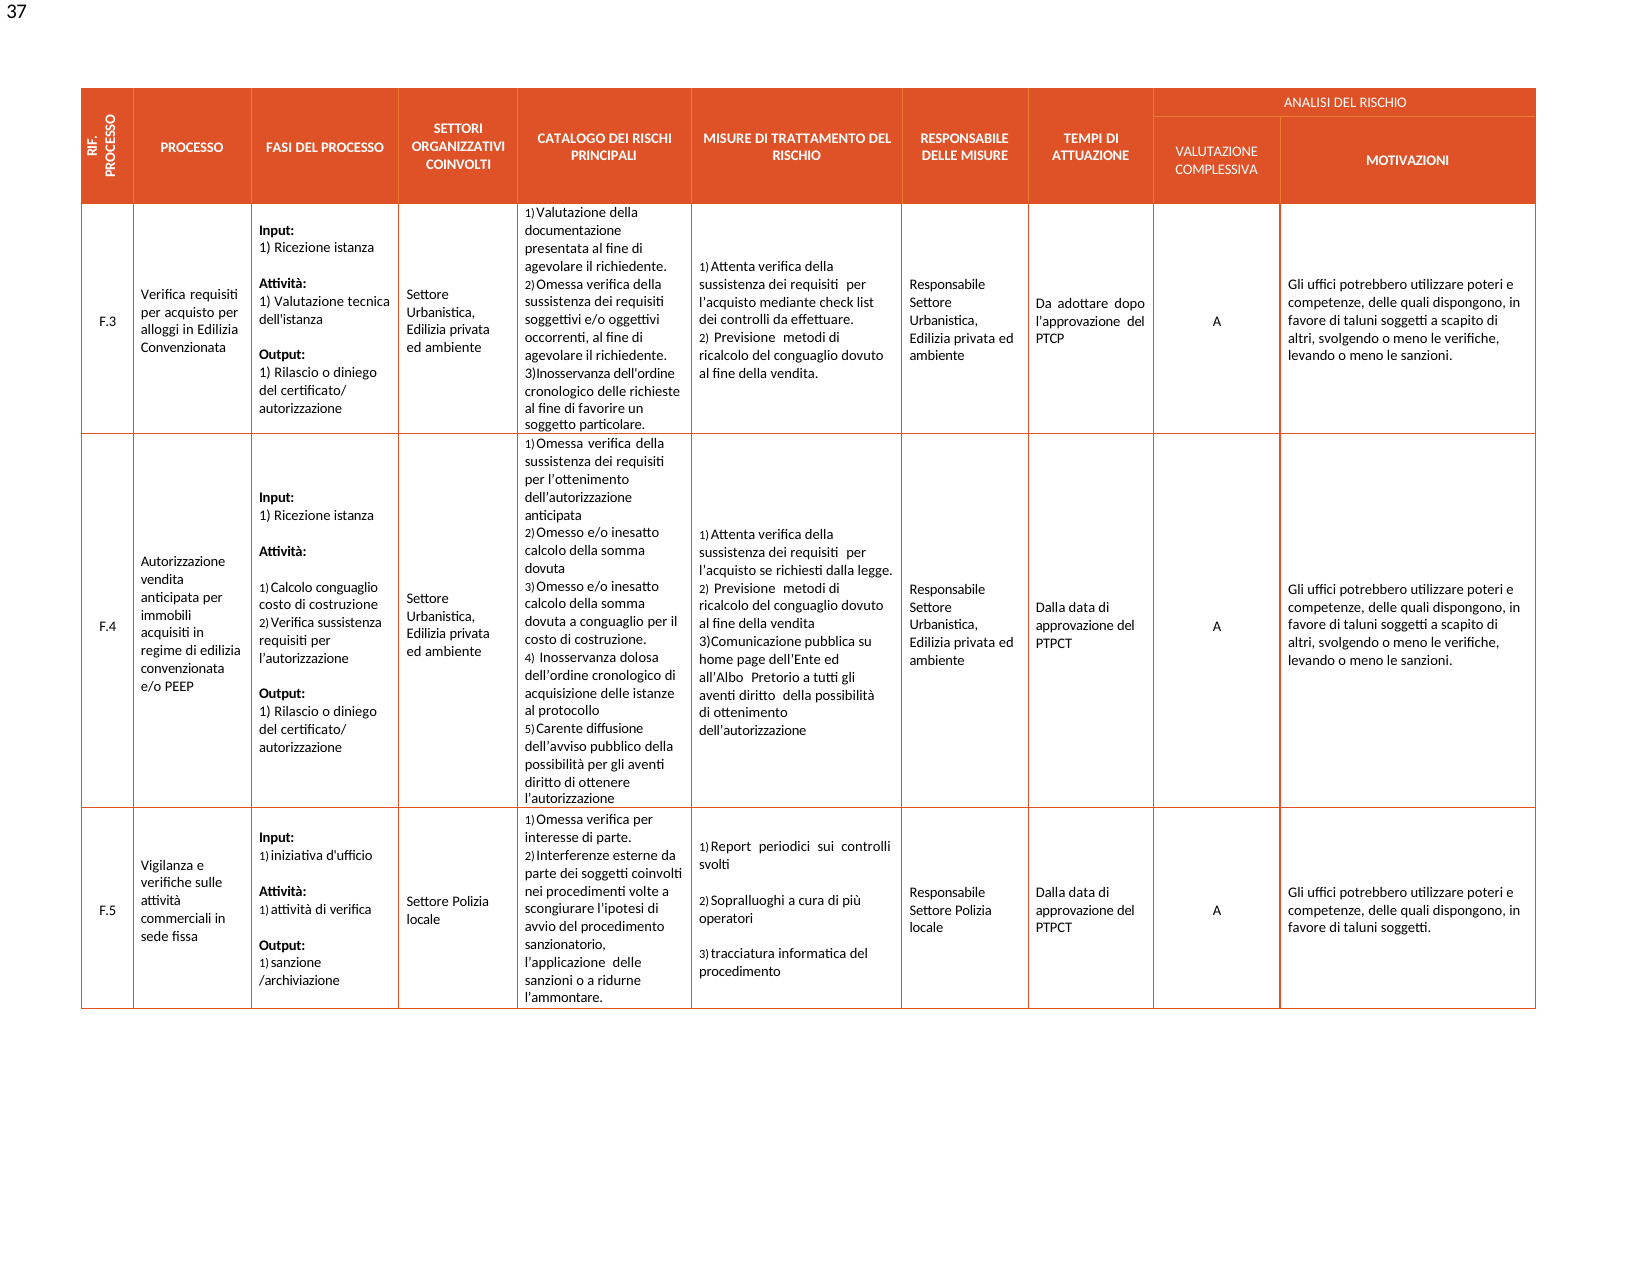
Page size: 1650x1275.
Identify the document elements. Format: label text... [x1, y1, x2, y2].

table_cell Responsabile Settore Urbanistica, Edilizia privata ed ambiente [902, 434, 1028, 807]
table_cell F.4 [82, 434, 133, 807]
table_header CATALOGO DEI RISCHI PRINCIPALI [518, 88, 691, 203]
table_cell Vigilanza e verifiche sulle attività commerciali in sede fissa [134, 808, 251, 1008]
table_cell Autorizzazione vendita anticipata per immobili acquisiti in regime di edilizia convenzionata e/o PEEP [134, 434, 251, 807]
table_cell Input: 1) Ricezione istanza Attività: 1) Valutazione tecnica dell'istanza Output: 1) Rilascio o diniego del certificato/ autorizzazione [252, 204, 398, 433]
table_cell F.3 [82, 204, 133, 433]
table_header RESPONSABILE DELLE MISURE [903, 88, 1028, 203]
table_cell Settore Polizia locale [399, 808, 517, 1008]
table_cell Dalla data di approvazione del PTPCT [1029, 434, 1153, 807]
table_header FASI DEL PROCESSO [252, 88, 398, 203]
table_cell Omessa verifica della sussistenza dei requisiti per l’ottenimento dell’autorizzazione anticipata Omesso e/o inesatto calcolo della somma dovuta Omesso e/o inesatto calcolo della somma dovuta a conguaglio per il costo di costruzione. Inosservanza dolosa dell’ordine cronologico di acquisizione delle istanze al protocollo Carente diffusione dell’avviso pubblico della possibilità per gli aventi diritto di ottenere l’autorizzazione [518, 434, 691, 807]
table_cell Input: Ricezione istanza Attività: Calcolo conguaglio costo di costruzione Verifica sussistenza requisiti per l’autorizzazione Output: 1) Rilascio o diniego del certificato/ autorizzazione [252, 434, 398, 807]
table_cell A [1154, 204, 1279, 433]
table_cell Report periodici sui controlli svolti Sopralluoghi a cura di più operatori tracciatura informatica del procedimento [692, 808, 901, 1008]
table_header ANALISI DEL RISCHIO [1154, 88, 1535, 116]
table_cell Settore Urbanistica, Edilizia privata ed ambiente [399, 434, 517, 807]
table_header TEMPI DI ATTUAZIONE [1029, 88, 1153, 203]
table_cell Gli uffici potrebbero utilizzare poteri e competenze, delle quali dispongono, in favore di taluni soggetti. [1281, 808, 1535, 1008]
table_cell Valutazione della documentazione presentata al fine di agevolare il richiedente. Omessa verifica della sussistenza dei requisiti soggettivi e/o oggettivi occorrenti, al fine di agevolare il richiedente. 3)Inosservanza dell'ordine cronologico delle richieste al fine di favorire un soggetto particolare. [518, 204, 691, 433]
table_cell Verifica requisiti per acquisto per alloggi in Edilizia Convenzionata [134, 204, 251, 433]
table_header RIF. PROCESSO [82, 88, 133, 203]
table_header MISURE DI TRATTAMENTO DEL RISCHIO [692, 88, 902, 203]
table_cell MOTIVAZIONI [1281, 117, 1535, 203]
table_cell Gli uffici potrebbero utilizzare poteri e competenze, delle quali dispongono, in favore di taluni soggetti a scapito di altri, svolgendo o meno le verifiche, levando o meno le sanzioni. [1281, 434, 1535, 807]
table_cell Responsabile Settore Polizia locale [902, 808, 1028, 1008]
table_cell A [1154, 808, 1279, 1008]
table_header PROCESSO [134, 88, 251, 203]
table_cell Input: iniziativa d'ufficio Attività: attività di verifica Output: sanzione /archiviazione [252, 808, 398, 1008]
table_cell Attenta verifica della sussistenza dei requisiti per l’acquisto mediante check list dei controlli da effettuare. Previsione metodi di ricalcolo del conguaglio dovuto al fine della vendita. [692, 204, 901, 433]
table_cell VALUTAZIONE COMPLESSIVA [1154, 117, 1280, 203]
table_cell A [1154, 434, 1279, 807]
table_cell Settore Urbanistica, Edilizia privata ed ambiente [399, 204, 517, 433]
table_cell Responsabile Settore Urbanistica, Edilizia privata ed ambiente [902, 204, 1028, 433]
table_cell Dalla data di approvazione del PTPCT [1029, 808, 1153, 1008]
table_cell F.5 [82, 808, 133, 1008]
table_cell Attenta verifica della sussistenza dei requisiti per l’acquisto se richiesti dalla legge. Previsione metodi di ricalcolo del conguaglio dovuto al fine della vendita 3)Comunicazione pubblica su home page dell’Ente ed all’Albo Pretorio a tutti gli aventi diritto della possibilità di ottenimento dell’autorizzazione [692, 434, 901, 807]
table_cell Gli uffici potrebbero utilizzare poteri e competenze, delle quali dispongono, in favore di taluni soggetti a scapito di altri, svolgendo o meno le verifiche, levando o meno le sanzioni. [1281, 204, 1535, 433]
table_header SETTORI ORGANIZZATIVI COINVOLTI [399, 88, 517, 203]
table_cell Da adottare dopo l’approvazione del PTCP [1029, 204, 1153, 433]
